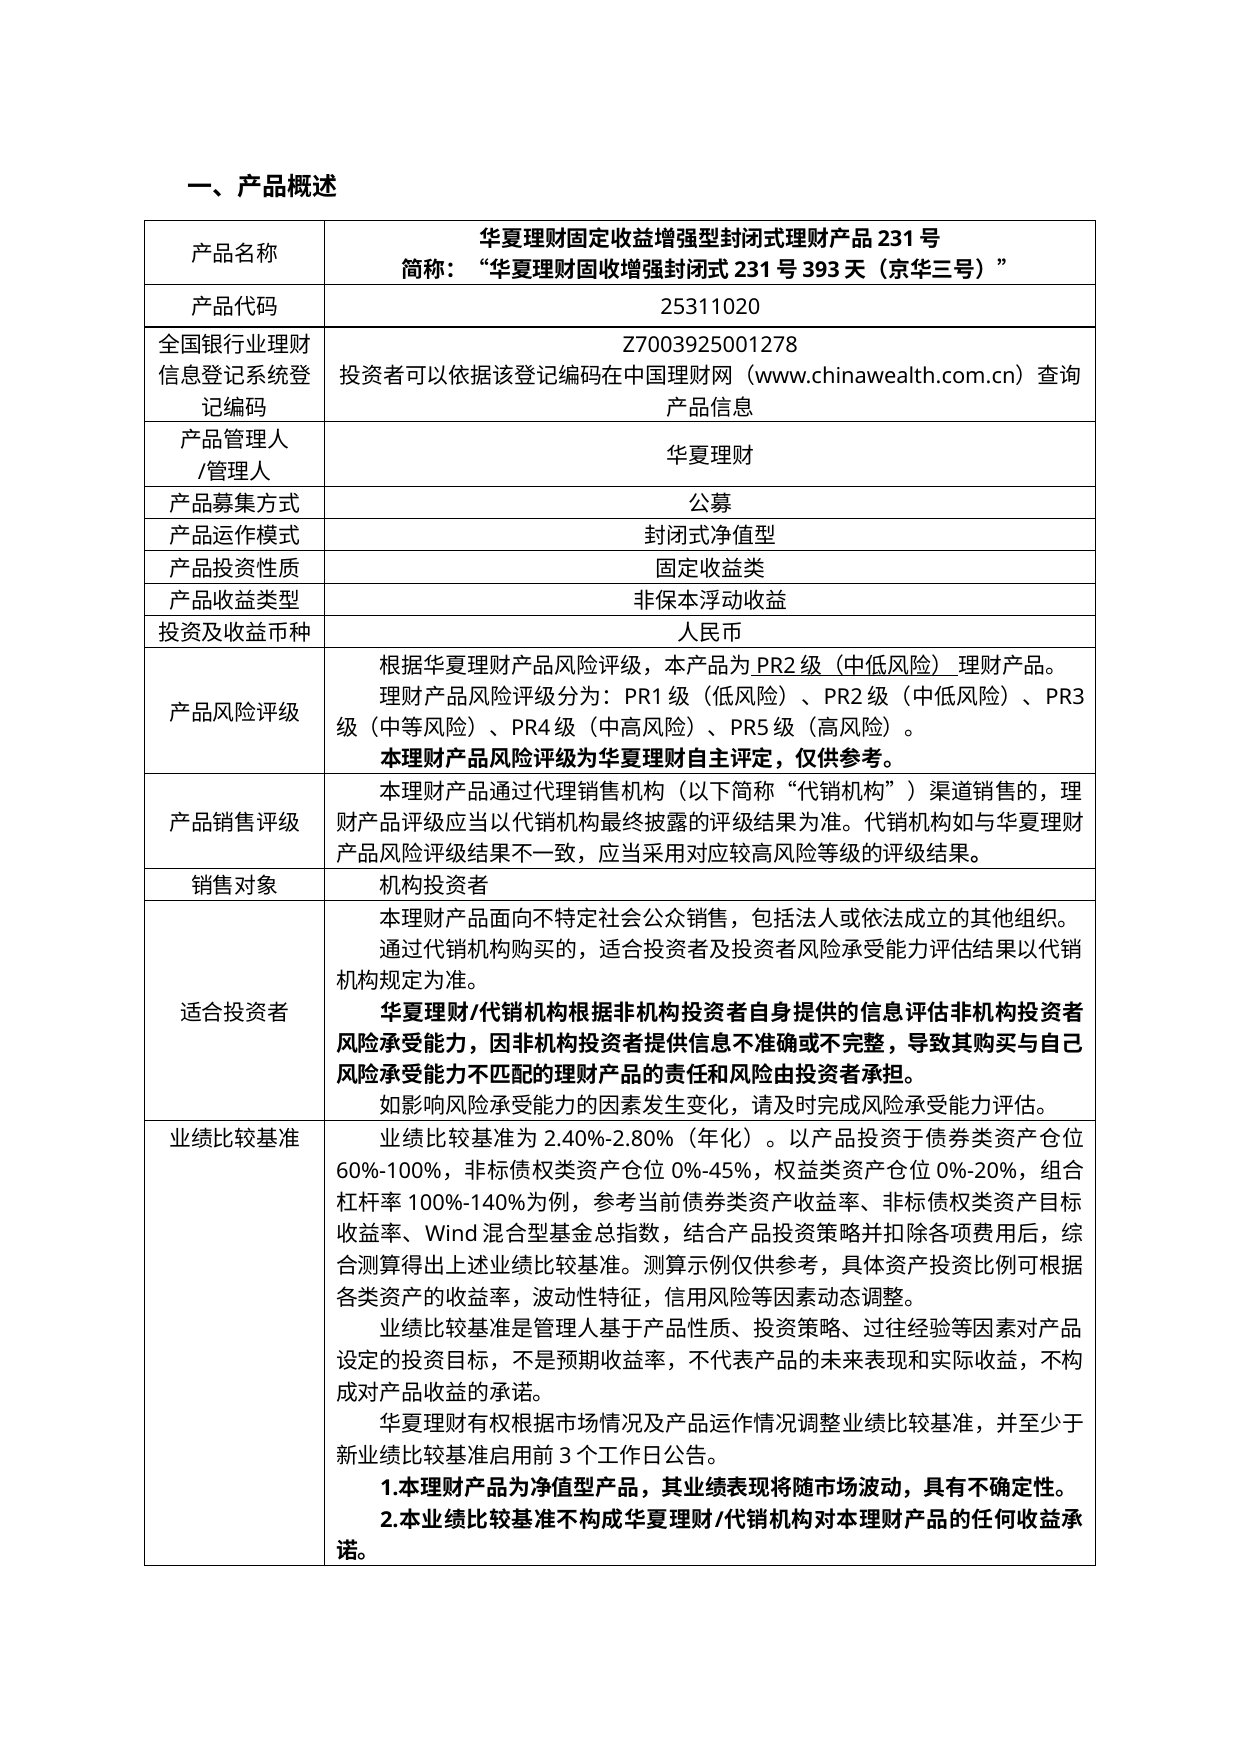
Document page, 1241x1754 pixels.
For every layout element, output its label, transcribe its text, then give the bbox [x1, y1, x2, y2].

table_cell 非保本浮动收益 [325, 584, 1095, 615]
table_cell 根据华夏理财产品风险评级，本产品为 PR2级（中低风险） 理财产品。 理财产品风险评级分为：PR1级（低风险）、PR2级（中低风险）、PR3级（中等风险）、PR4级（中高风险）、PR5级（高风险）。 本理财产品风险评级为华夏理财自主评定，仅供参考。 [325, 648, 1095, 773]
table_cell 本理财产品通过代理销售机构（以下简称“代销机构”）渠道销售的，理财产品评级应当以代销机构最终披露的评级结果为准。代销机构如与华夏理财产品风险评级结果不一致，应当采用对应较高风险等级的评级结果。 [325, 774, 1095, 868]
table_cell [325, 1121, 1095, 1565]
table_cell 本理财产品面向不特定社会公众销售，包括法人或依法成立的其他组织。 通过代销机构购买的，适合投资者及投资者风险承受能力评估结果以代销机构规定为准。 华夏理财/代销机构根据非机构投资者自身提供的信息评估非机构投资者风险承受能力，因非机构投资者提供信息不准确或不完整，导致其购买与自己风险承受能力不匹配的理财产品的责任和风险由投资者承担。 如影响风险承受能力的因素发生变化，请及时完成风险承受能力评估。 [325, 901, 1095, 1120]
table_cell 产品销售评级 [145, 774, 324, 868]
table_cell 全国银行业理财信息登记系统登记编码 [145, 328, 324, 421]
table_cell 封闭式净值型 [325, 519, 1095, 550]
table_cell 人民币 [325, 616, 1095, 647]
table_cell 固定收益类 [325, 551, 1095, 582]
table_cell 产品投资性质 [145, 551, 324, 582]
table_cell 产品收益类型 [145, 584, 324, 615]
table_cell 25311020 [325, 285, 1095, 326]
table_cell 适合投资者 [145, 901, 324, 1120]
table_cell 华夏理财 [325, 422, 1095, 486]
table_cell 产品运作模式 [145, 519, 324, 550]
text 一、产品概述 [187, 162, 1053, 204]
table_cell 产品风险评级 [145, 648, 324, 773]
table_cell 销售对象 [145, 869, 324, 900]
table_header 华夏理财固定收益增强型封闭式理财产品231号 简称：“华夏理财固收增强封闭式231号393天（京华三号）” [325, 221, 1095, 283]
table_cell 产品管理人 /管理人 [145, 422, 324, 486]
table_cell 业绩比较基准 [145, 1121, 324, 1565]
table_cell 机构投资者 [325, 869, 1095, 900]
table_cell 产品代码 [145, 285, 324, 326]
table_cell Z7003925001278 投资者可以依据该登记编码在中国理财网（www.chinawealth.com.cn）查询产品信息 [325, 328, 1095, 421]
table_cell 产品募集方式 [145, 487, 324, 518]
table_cell 公募 [325, 487, 1095, 518]
table_header 产品名称 [145, 221, 324, 283]
table_cell 投资及收益币种 [145, 616, 324, 647]
